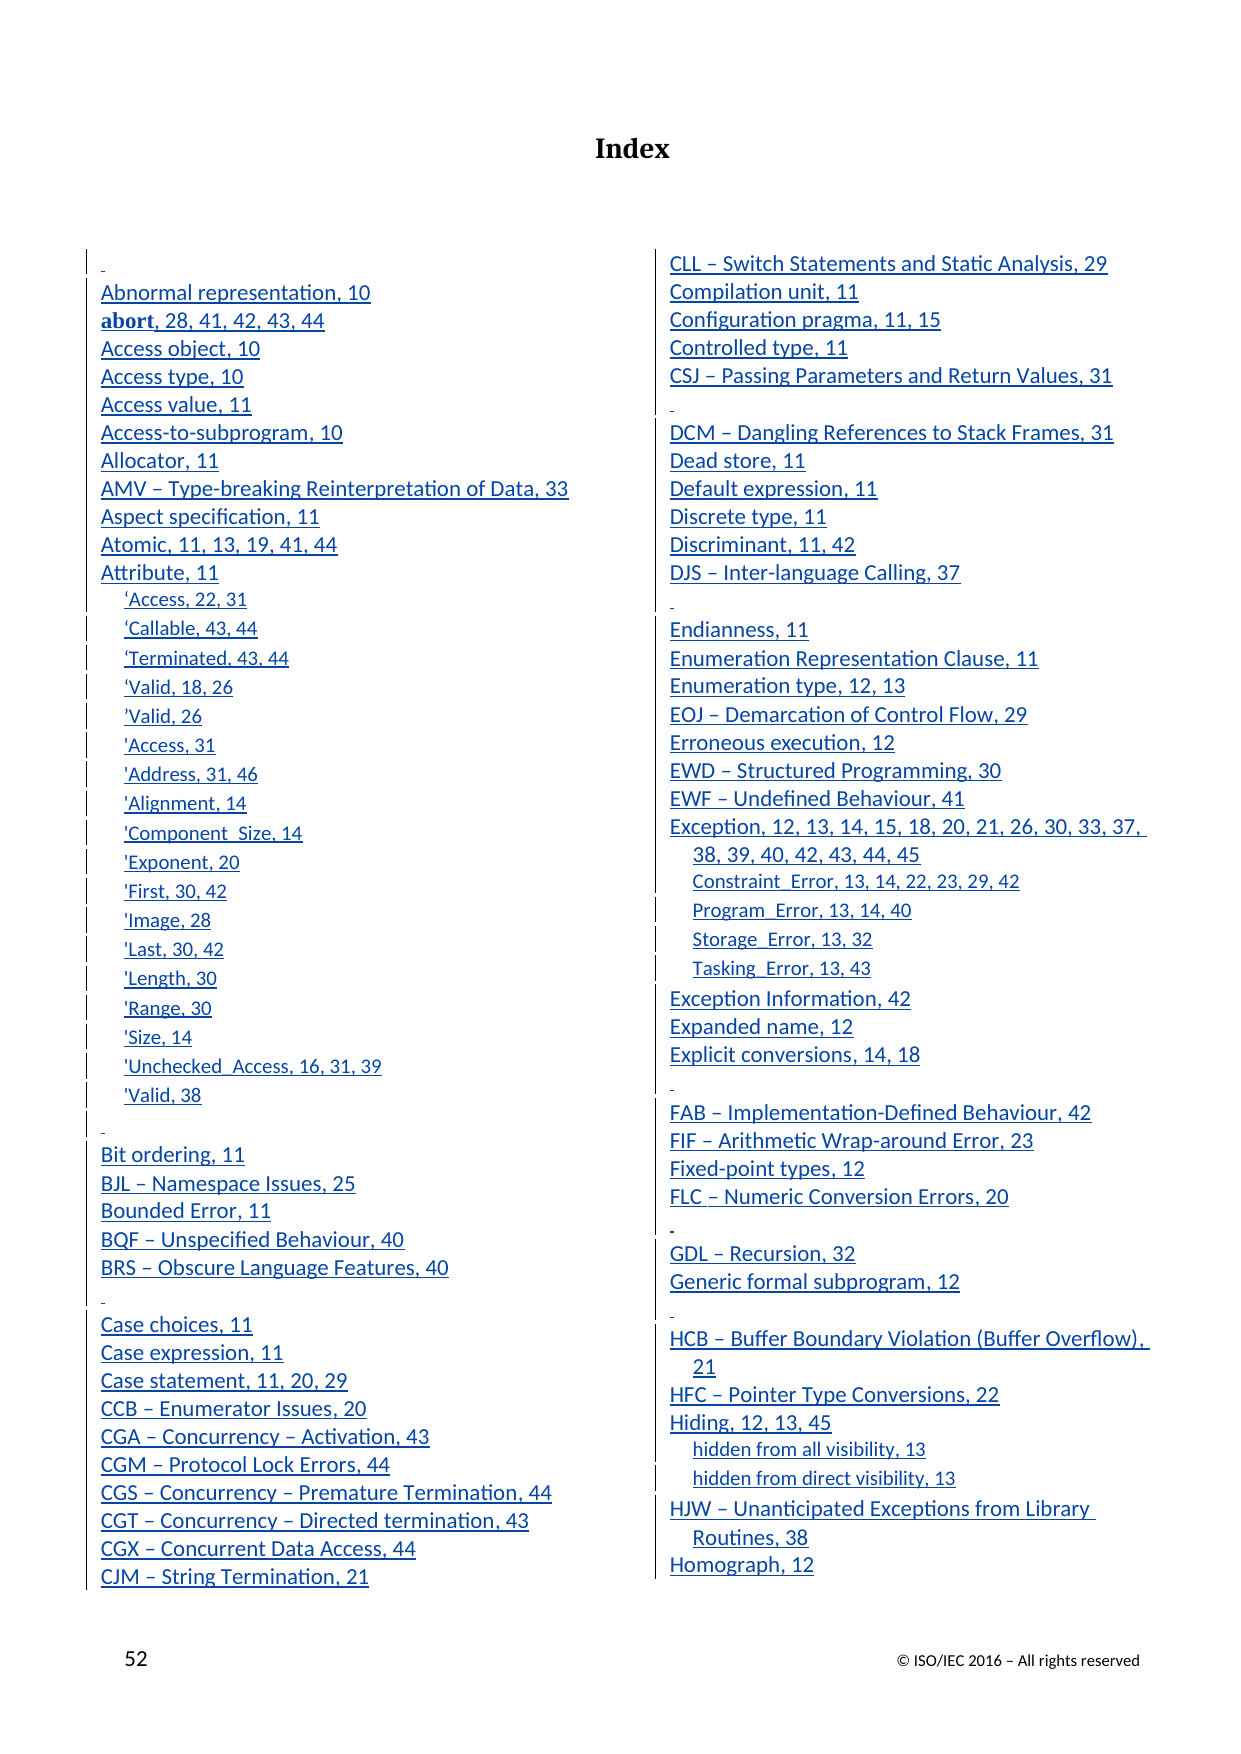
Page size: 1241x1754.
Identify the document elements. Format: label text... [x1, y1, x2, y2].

subtitle Index [101, 132, 1164, 166]
